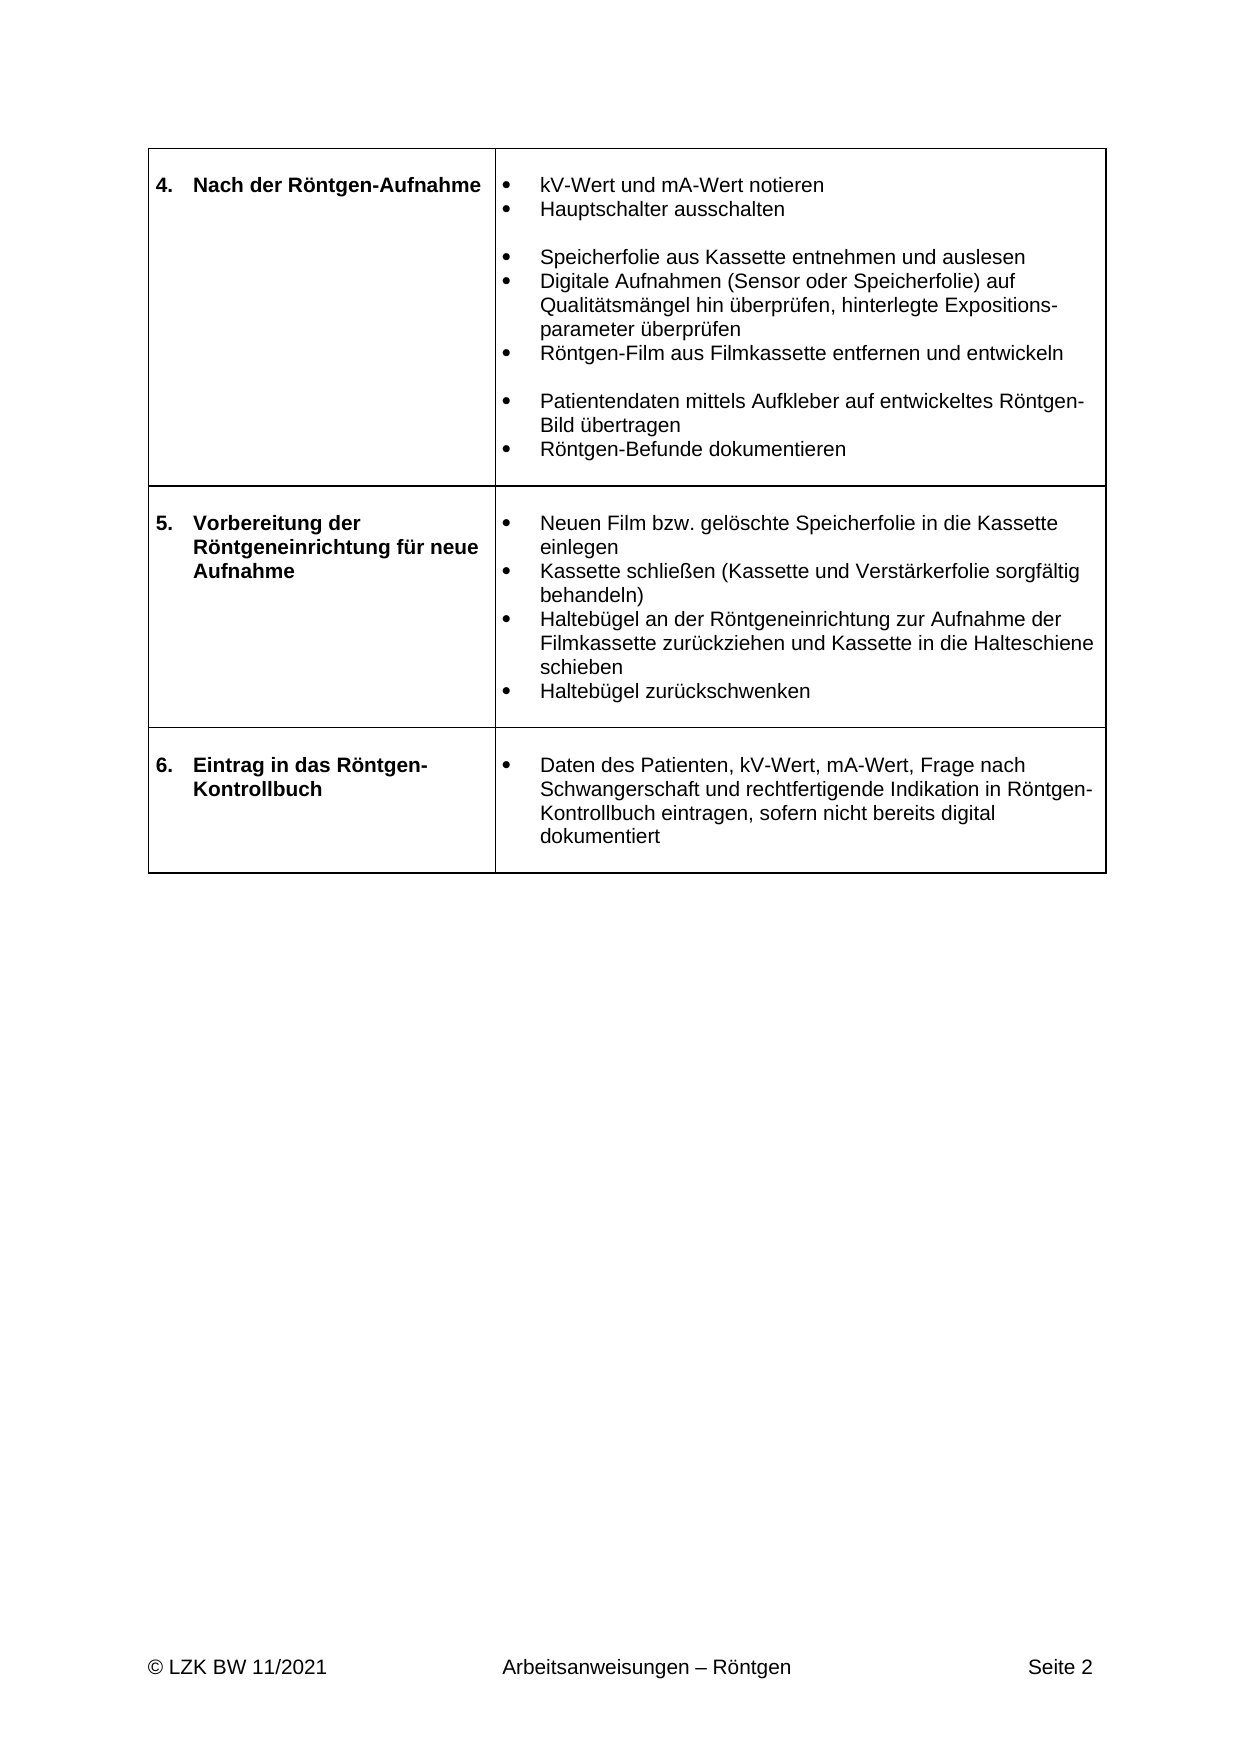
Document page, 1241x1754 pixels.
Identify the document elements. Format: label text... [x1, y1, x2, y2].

table_header kV-Wert und mA-Wert notieren Hauptschalter ausschalten Speicherfolie aus Kassette entnehmen und auslesen Digitale Aufnahmen (Sensor oder Speicherfolie) auf Qualitätsmängel hin überprüfen, hinterlegte Expositions-parameter überprüfen Röntgen-Film aus Filmkassette entfernen und entwickeln Patientendaten mittels Aufkleber auf entwickeltes Röntgen-Bild übertragen Röntgen-Befunde dokumentieren [496, 149, 1105, 485]
table_header 4. Nach der Röntgen-Aufnahme [149, 149, 495, 485]
table_cell 6. Eintrag in das Röntgen-Kontrollbuch [149, 728, 495, 872]
table_cell 5. Vorbereitung der Röntgeneinrichtung für neue Aufnahme [149, 487, 495, 727]
table_cell Neuen Film bzw. gelöschte Speicherfolie in die Kassette einlegen Kassette schließen (Kassette und Verstärkerfolie sorgfältig behandeln) Haltebügel an der Röntgeneinrichtung zur Aufnahme der Filmkassette zurückziehen und Kassette in die Halteschiene schieben Haltebügel zurückschwenken [496, 487, 1105, 727]
table_cell Daten des Patienten, kV-Wert, mA-Wert, Frage nach Schwangerschaft und rechtfertigende Indikation in Röntgen-Kontrollbuch eintragen, sofern nicht bereits digital dokumentiert [496, 728, 1105, 872]
